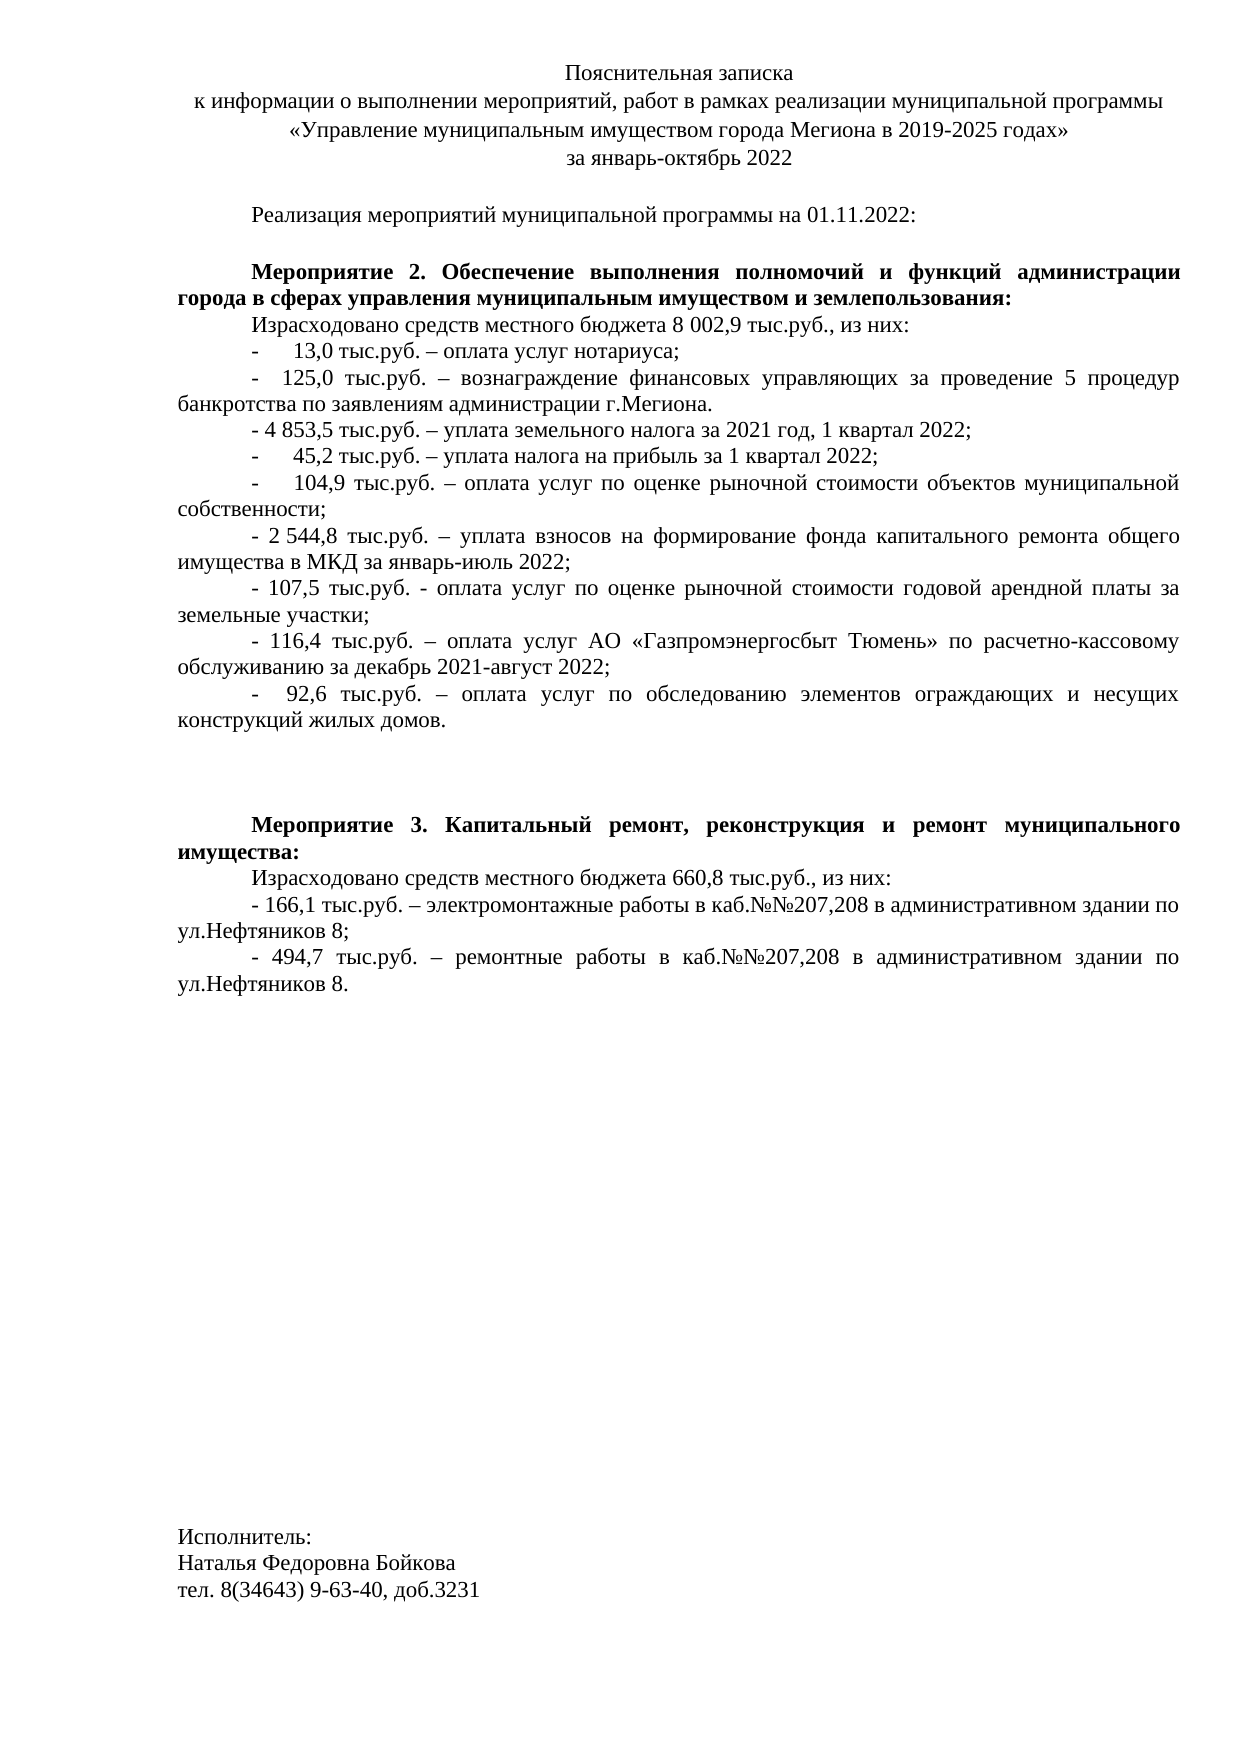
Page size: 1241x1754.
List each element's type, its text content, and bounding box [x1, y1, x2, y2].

text - 92,6 тыс.руб. – оплата услуг по обследованию элементов ограждающих и несущих конструкций жилых домов. [177, 680, 1181, 732]
title тел. 8(34643) 9-63-40, доб.3231 [177, 1576, 1181, 1602]
text - 107,5 тыс.руб. - оплата услуг по оценке рыночной стоимости годовой арендной платы за земельные участки; [177, 574, 1181, 627]
title Наталья Федоровна Бойкова [177, 1549, 1181, 1576]
text Пояснительная записка [177, 59, 1181, 85]
text - 166,1 тыс.руб. – электромонтажные работы в каб.№№207,208 в административном здании по ул.Нефтяников 8; [177, 891, 1181, 943]
text к информации о выполнении мероприятий, работ в рамках реализации муниципальной программы «Управление муниципальным имуществом города Мегиона в 2019-2025 годах» [177, 87, 1181, 142]
text - 125,0 тыс.руб. – вознаграждение финансовых управляющих за проведение 5 процедур банкротства по заявлениям администрации г.Мегиона. [177, 363, 1181, 416]
text Израсходовано средств местного бюджета 660,8 тыс.руб., из них: [177, 864, 1181, 891]
text - 2 544,8 тыс.руб. – уплата взносов на формирование фонда капитального ремонта общего имущества в МКД за январь-июль 2022; [177, 522, 1181, 574]
text за январь-октябрь 2022 [177, 144, 1181, 171]
text Мероприятие 2. Обеспечение выполнения полномочий и функций администрации города в сферах управления муниципальным имуществом и землепользования: [177, 258, 1181, 311]
text Исполнитель: [177, 1523, 1181, 1549]
text - 116,4 тыс.руб. – оплата услуг АО «Газпромэнергосбыт Тюмень» по расчетно-кассовому обслуживанию за декабрь 2021-август 2022; [177, 627, 1181, 680]
text - 45,2 тыс.руб. – уплата налога на прибыль за 1 квартал 2022; [177, 443, 1181, 469]
text Мероприятие 3. Капитальный ремонт, реконструкция и ремонт муниципального имущества: [177, 812, 1181, 864]
text Израсходовано средств местного бюджета 8 002,9 тыс.руб., из них: [177, 311, 1181, 337]
text Реализация мероприятий муниципальной программы на 01.11.2022: [177, 201, 1181, 228]
text - 13,0 тыс.руб. – оплата услуг нотариуса; [177, 337, 1181, 363]
text - 494,7 тыс.руб. – ремонтные работы в каб.№№207,208 в административном здании по ул.Нефтяников 8. [177, 943, 1181, 996]
text - 104,9 тыс.руб. – оплата услуг по оценке рыночной стоимости объектов муниципальной собственности; [177, 469, 1181, 522]
text - 4 853,5 тыс.руб. – уплата земельного налога за 2021 год, 1 квартал 2022; [177, 416, 1181, 443]
